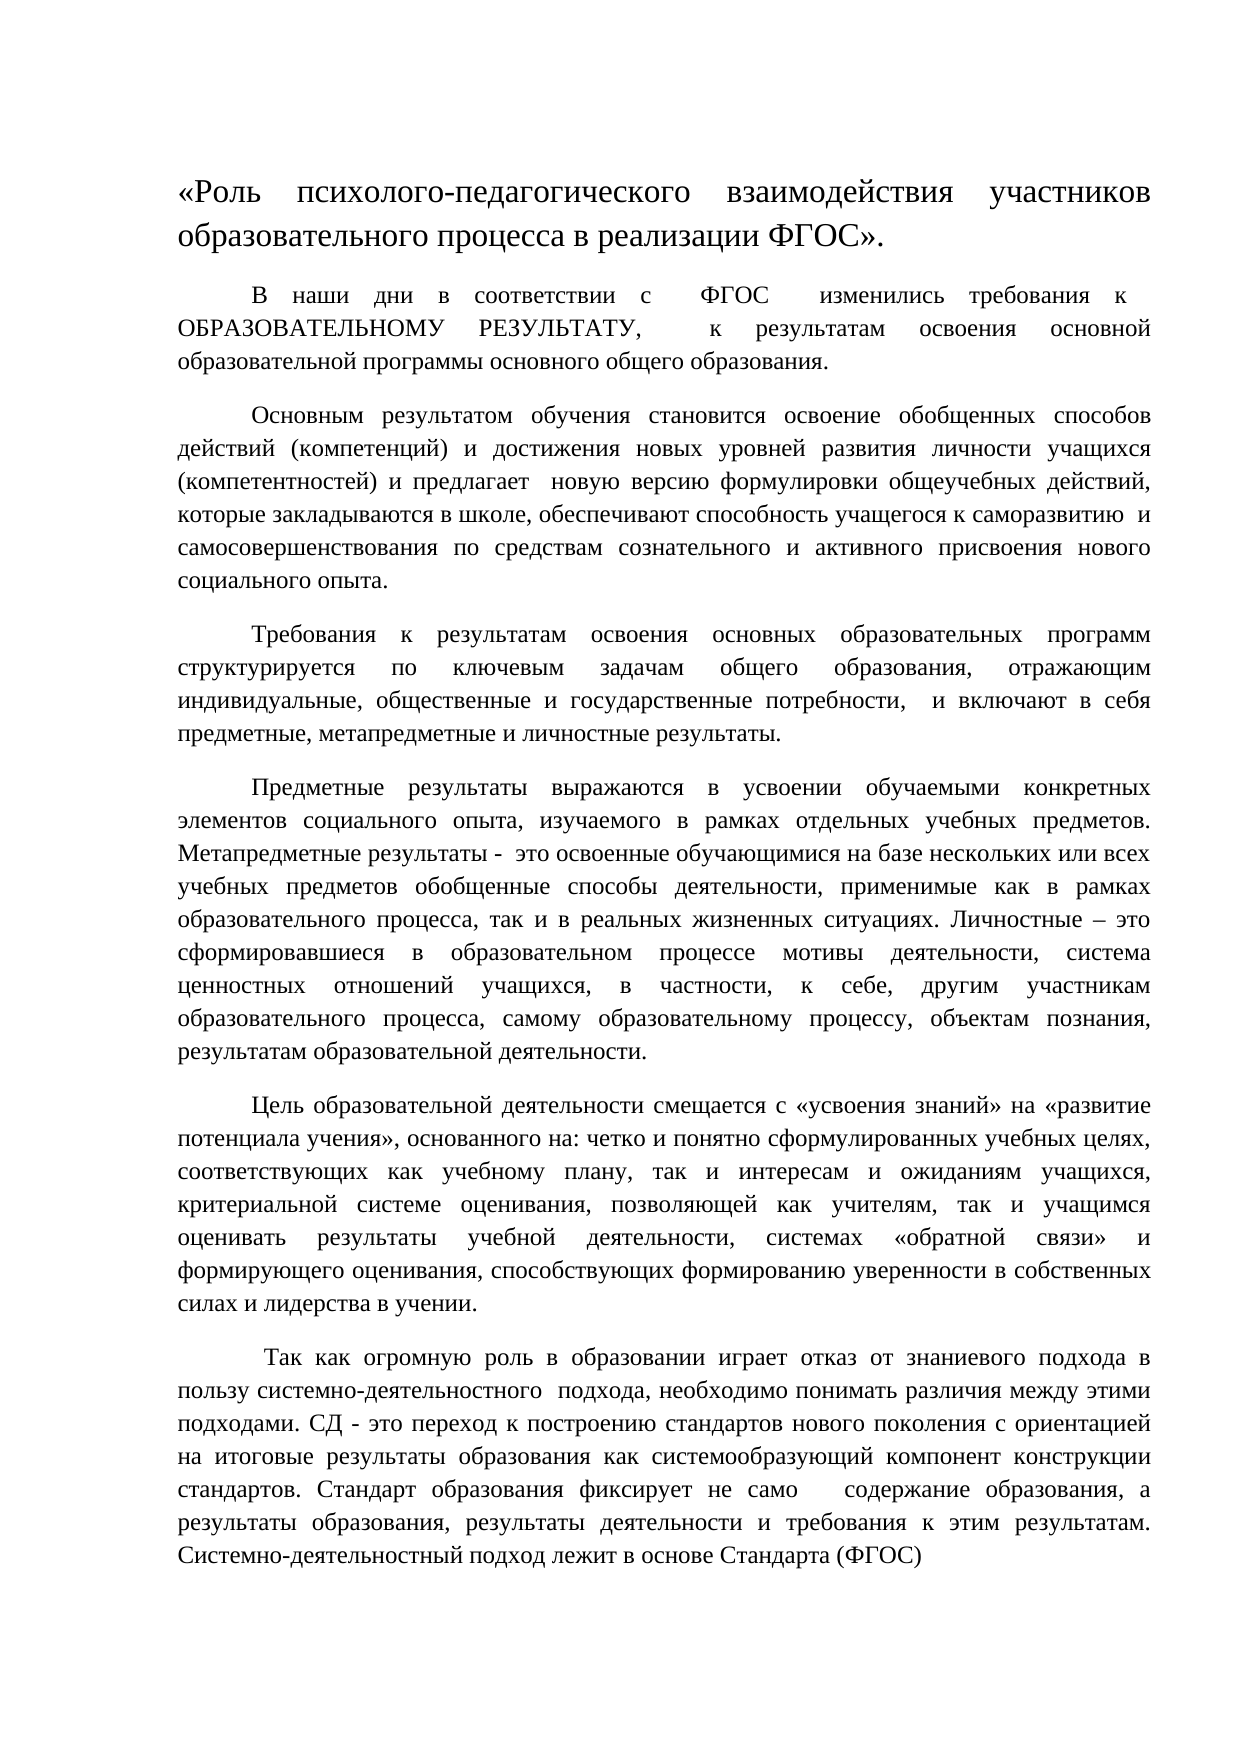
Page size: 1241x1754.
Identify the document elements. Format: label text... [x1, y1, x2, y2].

text Требования к результатам освоения основных образовательных программ структурируется по ключевым задачам общего образования, отражающим индивидуальные, общественные и государственные потребности, и включают в себя предметные, метапредметные и личностные результаты. [177, 619, 1152, 747]
text Предметные результаты выражаются в усвоении обучаемыми конкретных элементов социального опыта, изучаемого в рамках отдельных учебных предметов. Метапредметные результаты - это освоенные обучающимися на базе нескольких или всех учебных предметов обобщенные способы деятельности, применимые как в рамках образовательного процесса, так и в реальных жизненных ситуациях. Личностные – это сформировавшиеся в образовательном процессе мотивы деятельности, система ценностных отношений учащихся, в частности, к себе, другим участникам образовательного процесса, самому образовательному процессу, объектам познания, результатам образовательной деятельности. [177, 772, 1152, 1065]
text В наши дни в соответствии с ФГОС изменились требования к ОБРАЗОВАТЕЛЬНОМУ РЕЗУЛЬТАТУ, к результатам освоения основной образовательной программы основного общего образования. [177, 280, 1152, 375]
text Цель образовательной деятельности смещается с «усвоения знаний» на «развитие потенциала учения», основанного на: четко и понятно сформулированных учебных целях, соответствующих как учебному плану, так и интересам и ожиданиям учащихся, критериальной системе оценивания, позволяющей как учителям, так и учащимся оценивать результаты учебной деятельности, системах «обратной связи» и формирующего оценивания, способствующих формированию уверенности в собственных силах и лидерства в учении. [177, 1090, 1152, 1317]
text Основным результатом обучения становится освоение обобщенных способов действий (компетенций) и достижения новых уровней развития личности учащихся (компетентностей) и предлагает новую версию формулировки общеучебных действий, которые закладываются в школе, обеспечивают способность учащегося к саморазвитию и самосовершенствования по средствам сознательного и активного присвоения нового социального опыта. [177, 400, 1152, 594]
text Так как огромную роль в образовании играет отказ от знаниевого подхода в пользу системно-деятельностного подхода, необходимо понимать различия между этими подходами. СД - это переход к построению стандартов нового поколения с ориентацией на итоговые результаты образования как системообразующий компонент конструкции стандартов. Стандарт образования фиксирует не само содержание образования, а результаты образования, результаты деятельности и требования к этим результатам. Системно-деятельностный подход лежит в основе Стандарта (ФГОС) [177, 1342, 1152, 1569]
text «Роль психолого-педагогического взаимодействия участников образовательного процесса в реализации ФГОС». [177, 171, 1152, 253]
